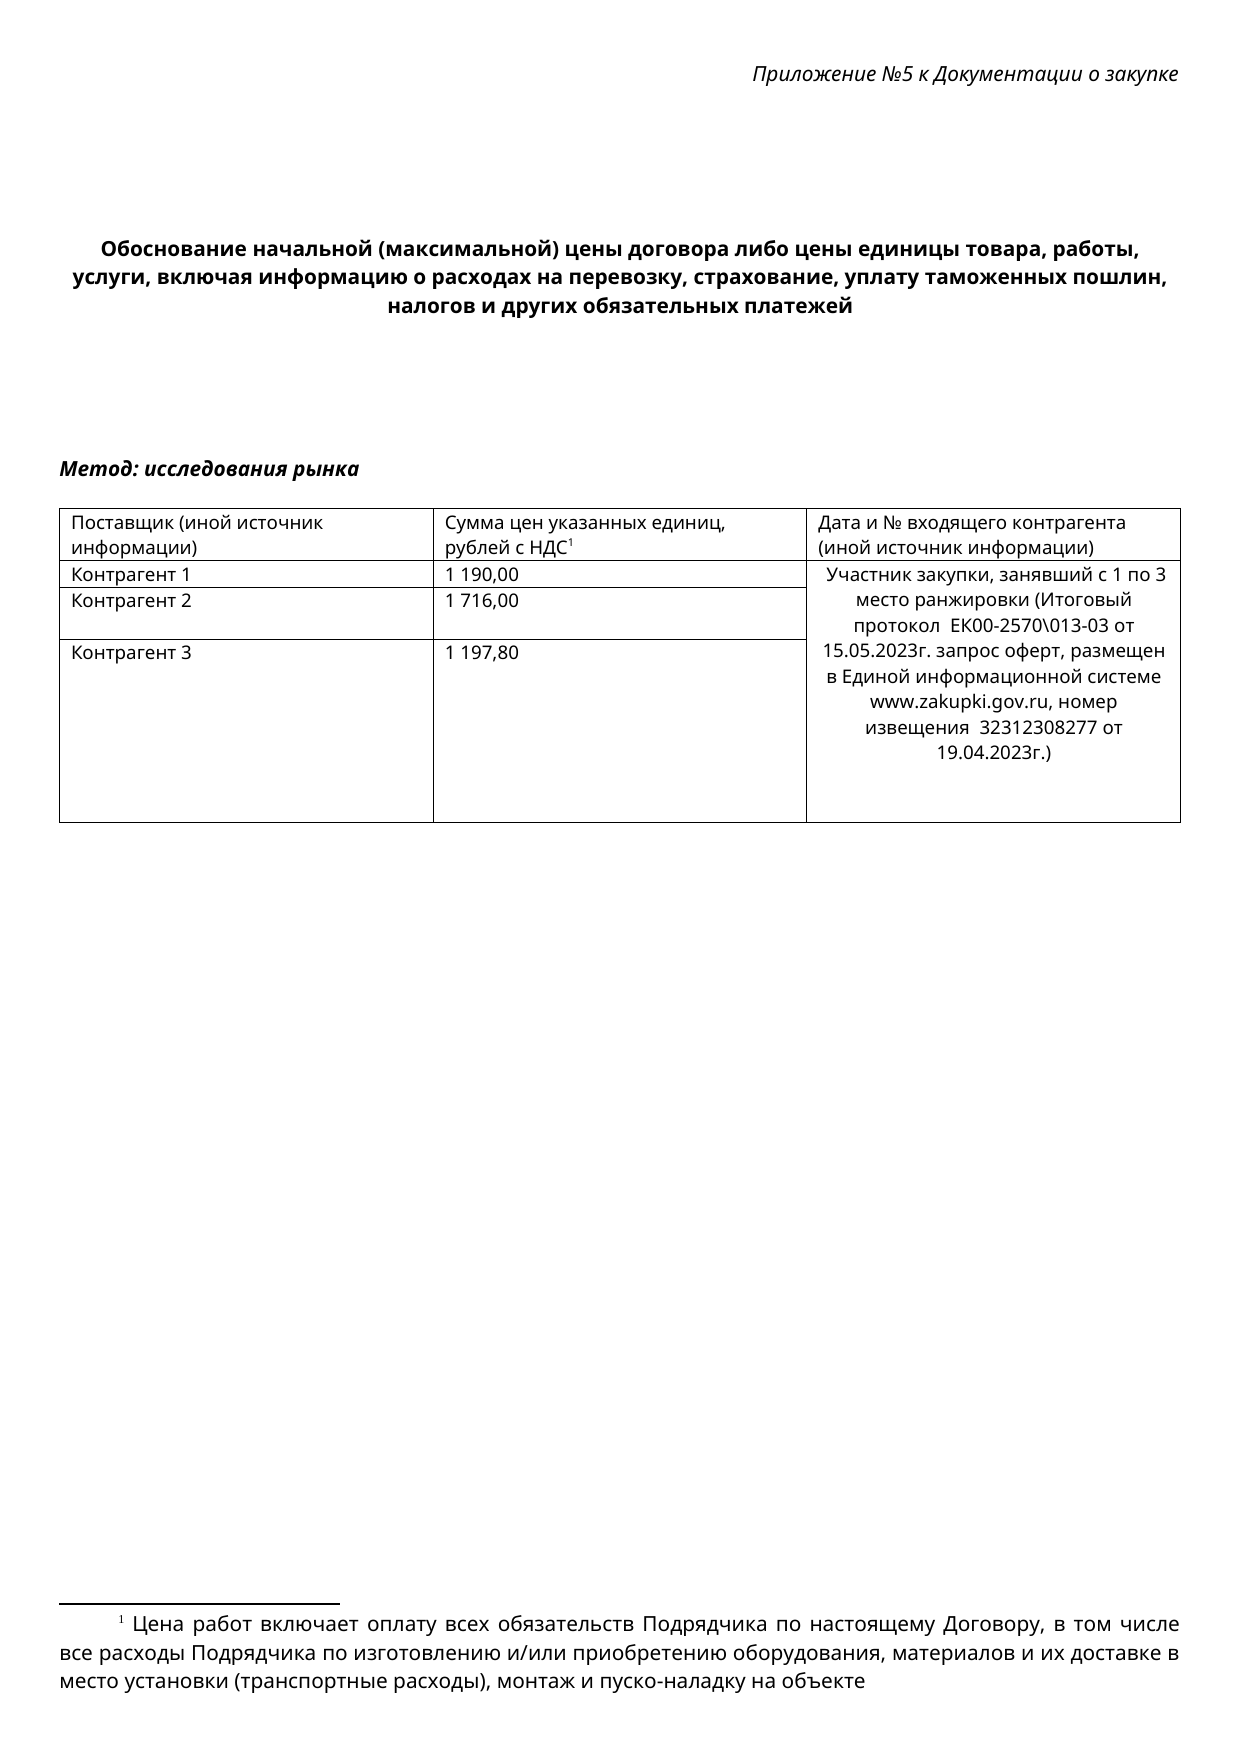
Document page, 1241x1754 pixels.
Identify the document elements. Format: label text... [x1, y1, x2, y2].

text Обоснование начальной (максимальной) цены договора либо цены единицы товара, работы, услуги, включая информацию о расходах на перевозку, страхование, уплату таможенных пошлин, налогов и других обязательных платежей [59, 234, 1181, 319]
list Приложение №5 к Документации о закупке [134, 59, 1181, 87]
table_cell Контрагент 1 [60, 561, 433, 587]
table_cell Участник закупки, занявший с 1 по 3 место ранжировки (Итоговый протокол ЕК00-2570\013-03 от 15.05.2023г. запрос оферт, размещен в Единой информационной системе www.zakupki.gov.ru, номер извещения 32312308277 от 19.04.2023г.) [807, 561, 1180, 822]
table_header Поставщик (иной источник информации) [60, 509, 433, 560]
table_cell Контрагент 3 [60, 640, 433, 822]
table_cell 1 716,00 [434, 588, 806, 639]
table_header Сумма цен указанных единиц, рублей с НДС [434, 509, 806, 560]
table_cell 1 197,80 [434, 640, 806, 822]
table_header Дата и № входящего контрагента (иной источник информации) [807, 509, 1180, 560]
table_cell Контрагент 2 [60, 588, 433, 639]
table_cell 1 190,00 [434, 561, 806, 587]
text Метод: исследования рынка [59, 454, 1181, 483]
